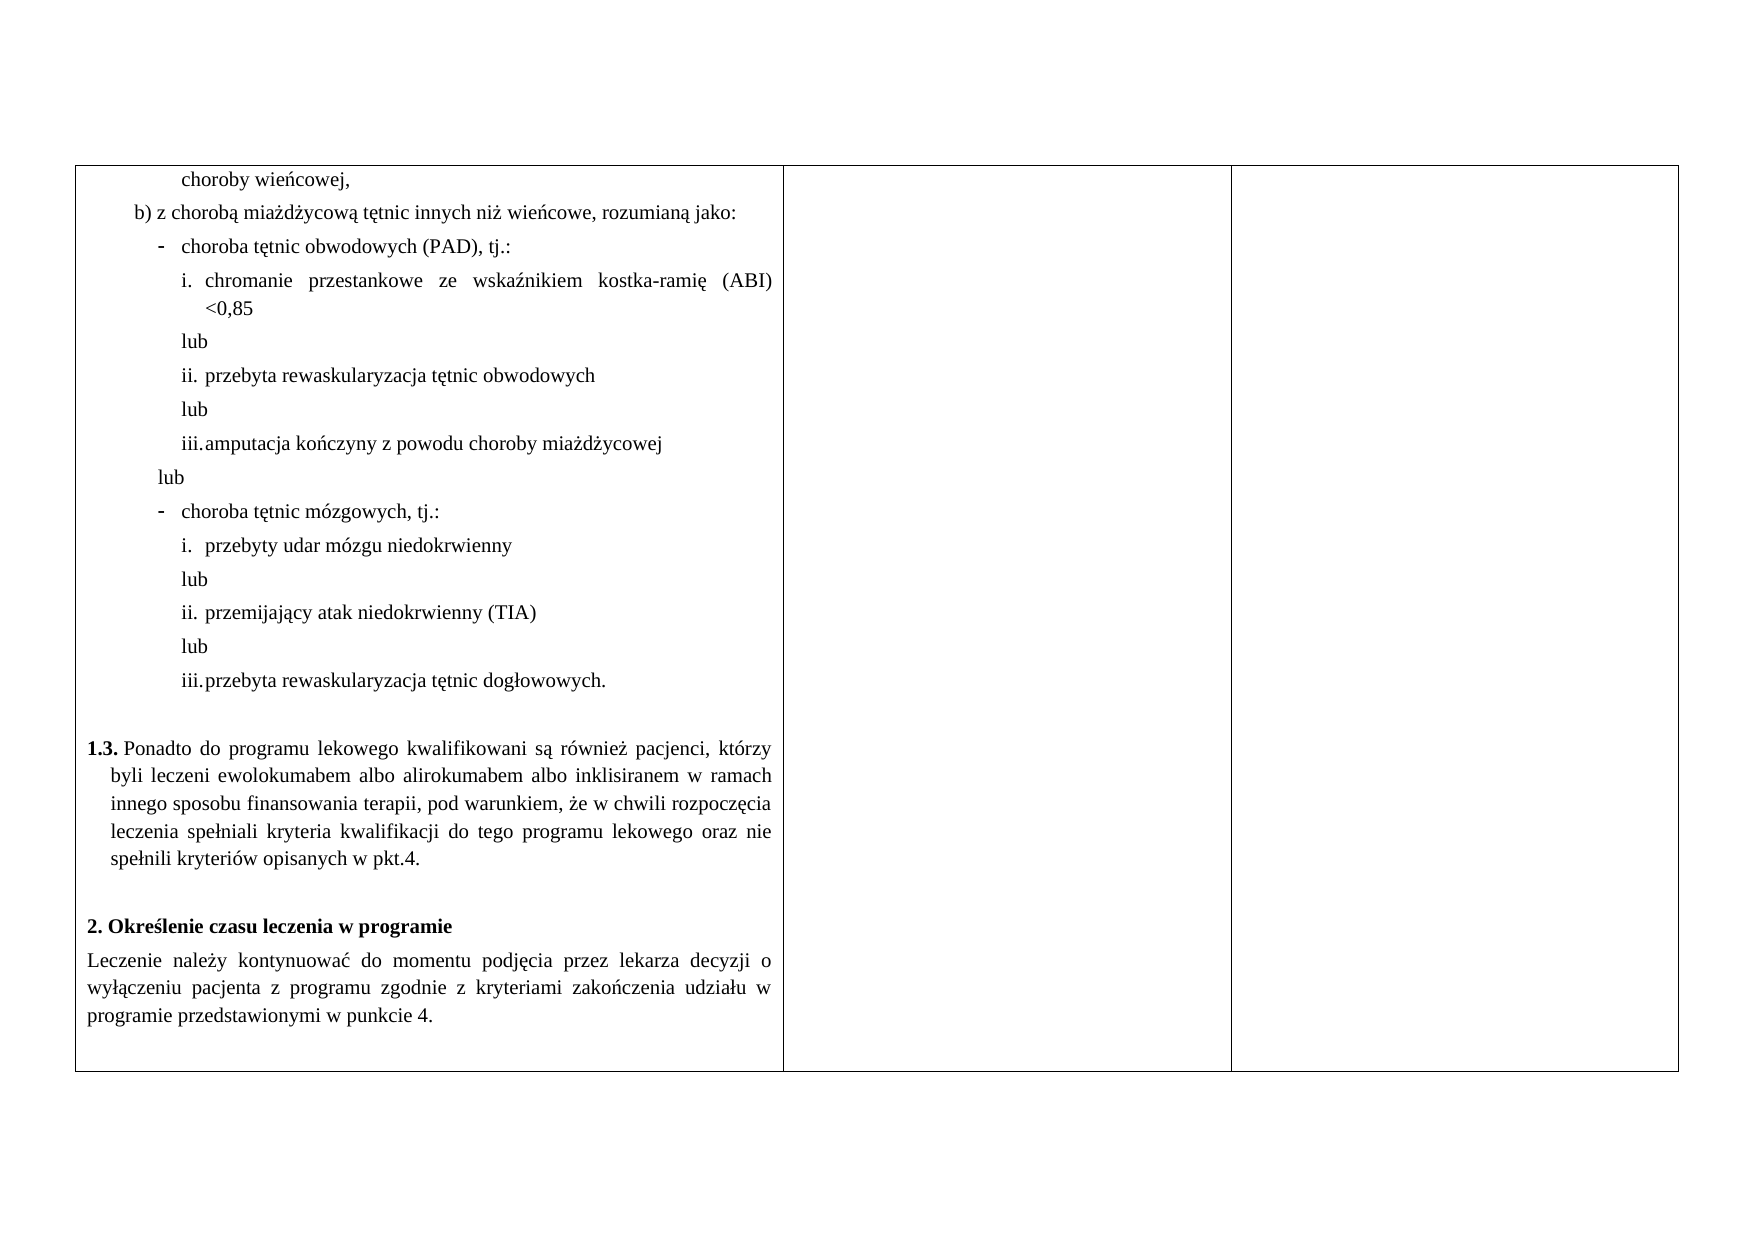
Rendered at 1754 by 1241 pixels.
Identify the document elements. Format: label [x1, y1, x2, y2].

table_cell [1232, 166, 1678, 1071]
table_cell [76, 166, 783, 1071]
table_cell [784, 166, 1231, 1071]
